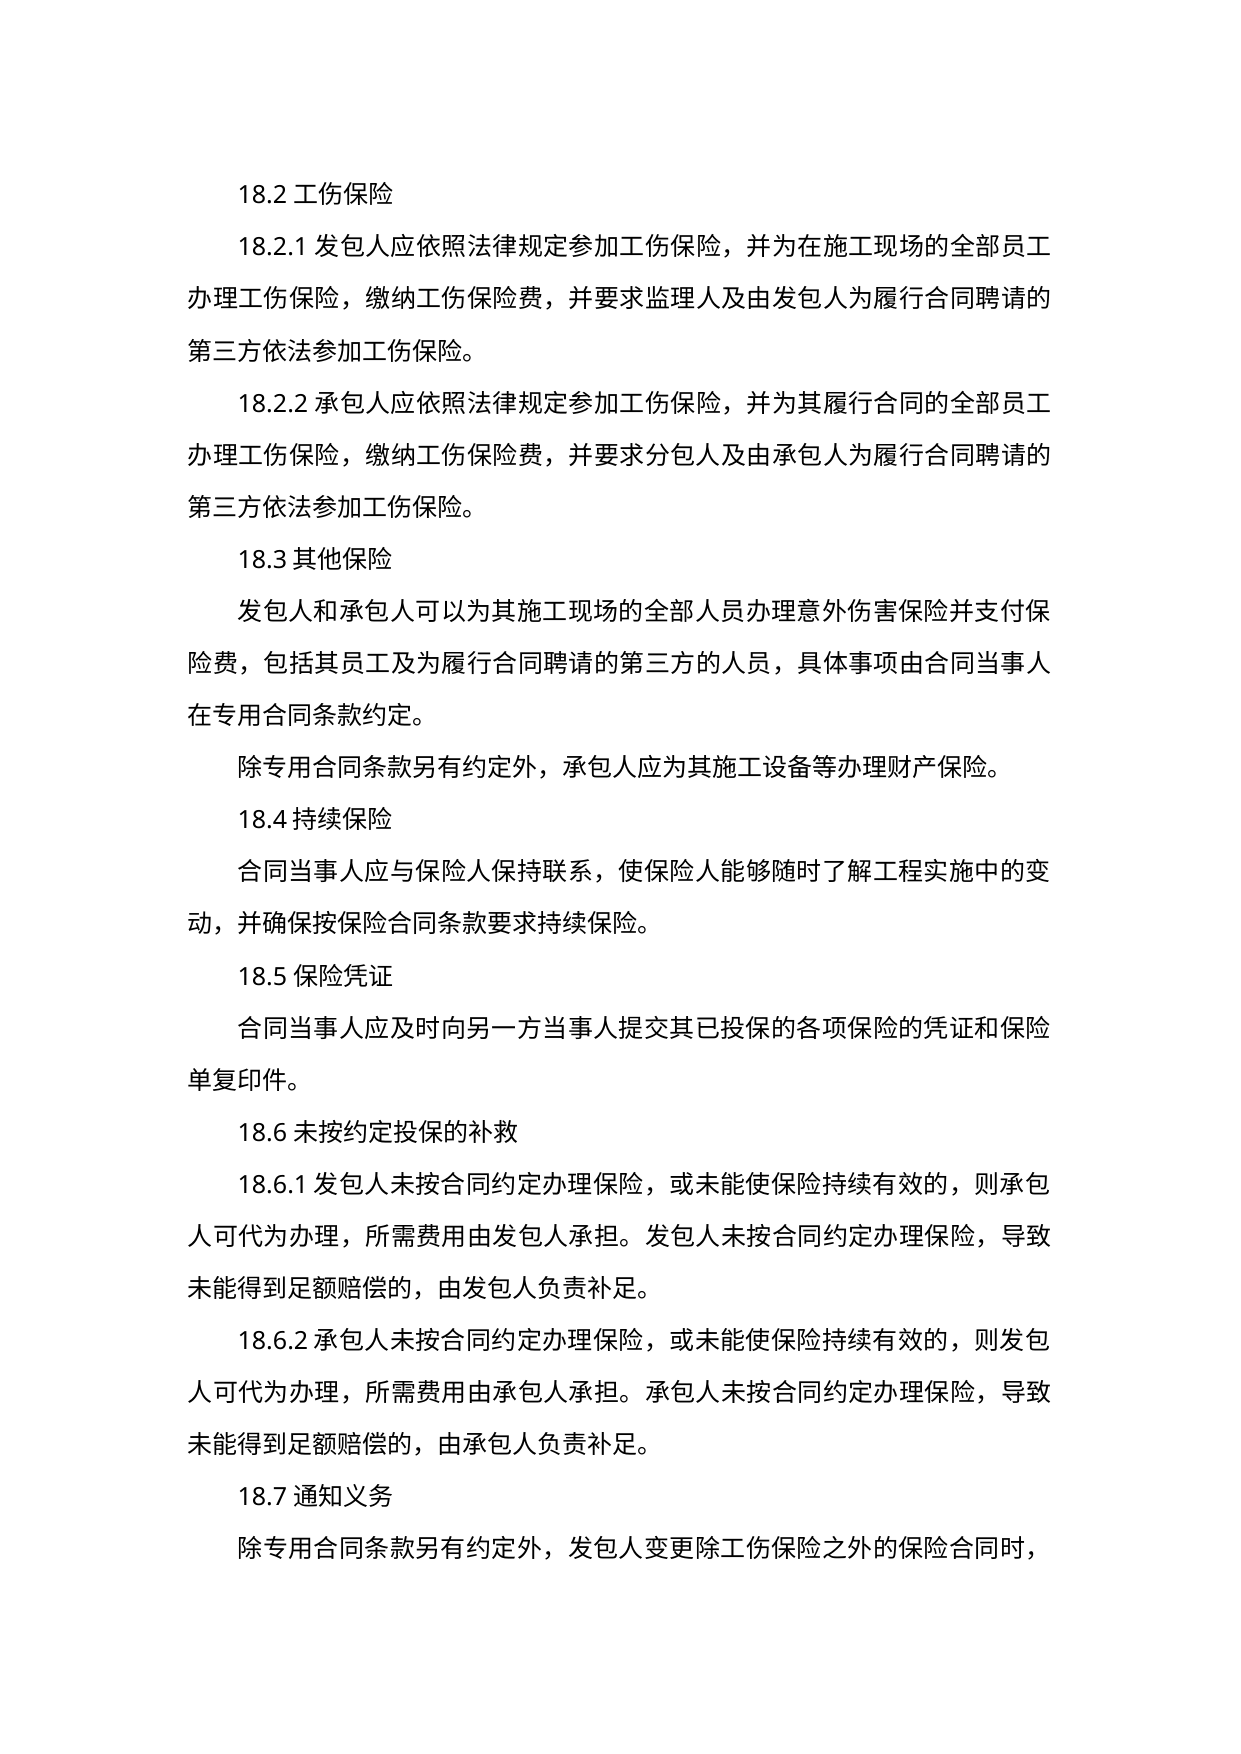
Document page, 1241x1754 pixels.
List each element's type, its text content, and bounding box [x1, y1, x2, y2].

text 18.2.1 发包人应依照法律规定参加工伤保险，并为在施工现场的全部员工办理工伤保险，缴纳工伤保险费，并要求监理人及由发包人为履行合同聘请的第三方依法参加工伤保险。 [187, 214, 1053, 370]
text 发包人和承包人可以为其施工现场的全部人员办理意外伤害保险并支付保险费，包括其员工及为履行合同聘请的第三方的人员，具体事项由合同当事人在专用合同条款约定。 [187, 579, 1053, 735]
text 18.6 未按约定投保的补救 [187, 1099, 1053, 1152]
text 合同当事人应及时向另一方当事人提交其已投保的各项保险的凭证和保险单复印件。 [187, 995, 1053, 1099]
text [187, 1516, 1053, 1568]
text 18.3其他保险 [187, 527, 1053, 579]
text 合同当事人应与保险人保持联系，使保险人能够随时了解工程实施中的变动，并确保按保险合同条款要求持续保险。 [187, 839, 1053, 943]
text 18.2 工伤保险 [187, 162, 1053, 214]
text 除专用合同条款另有约定外，承包人应为其施工设备等办理财产保险。 [187, 735, 1053, 787]
text 18.2.2 承包人应依照法律规定参加工伤保险，并为其履行合同的全部员工办理工伤保险，缴纳工伤保险费，并要求分包人及由承包人为履行合同聘请的第三方依法参加工伤保险。 [187, 370, 1053, 527]
text 18.6.1发包人未按合同约定办理保险，或未能使保险持续有效的，则承包人可代为办理，所需费用由发包人承担。发包人未按合同约定办理保险，导致未能得到足额赔偿的，由发包人负责补足。 [187, 1152, 1053, 1308]
text 18.5 保险凭证 [187, 943, 1053, 995]
text 18.7 通知义务 [187, 1464, 1053, 1516]
text 18.4持续保险 [187, 787, 1053, 839]
text 18.6.2承包人未按合同约定办理保险，或未能使保险持续有效的，则发包人可代为办理，所需费用由承包人承担。承包人未按合同约定办理保险，导致未能得到足额赔偿的，由承包人负责补足。 [187, 1308, 1053, 1464]
